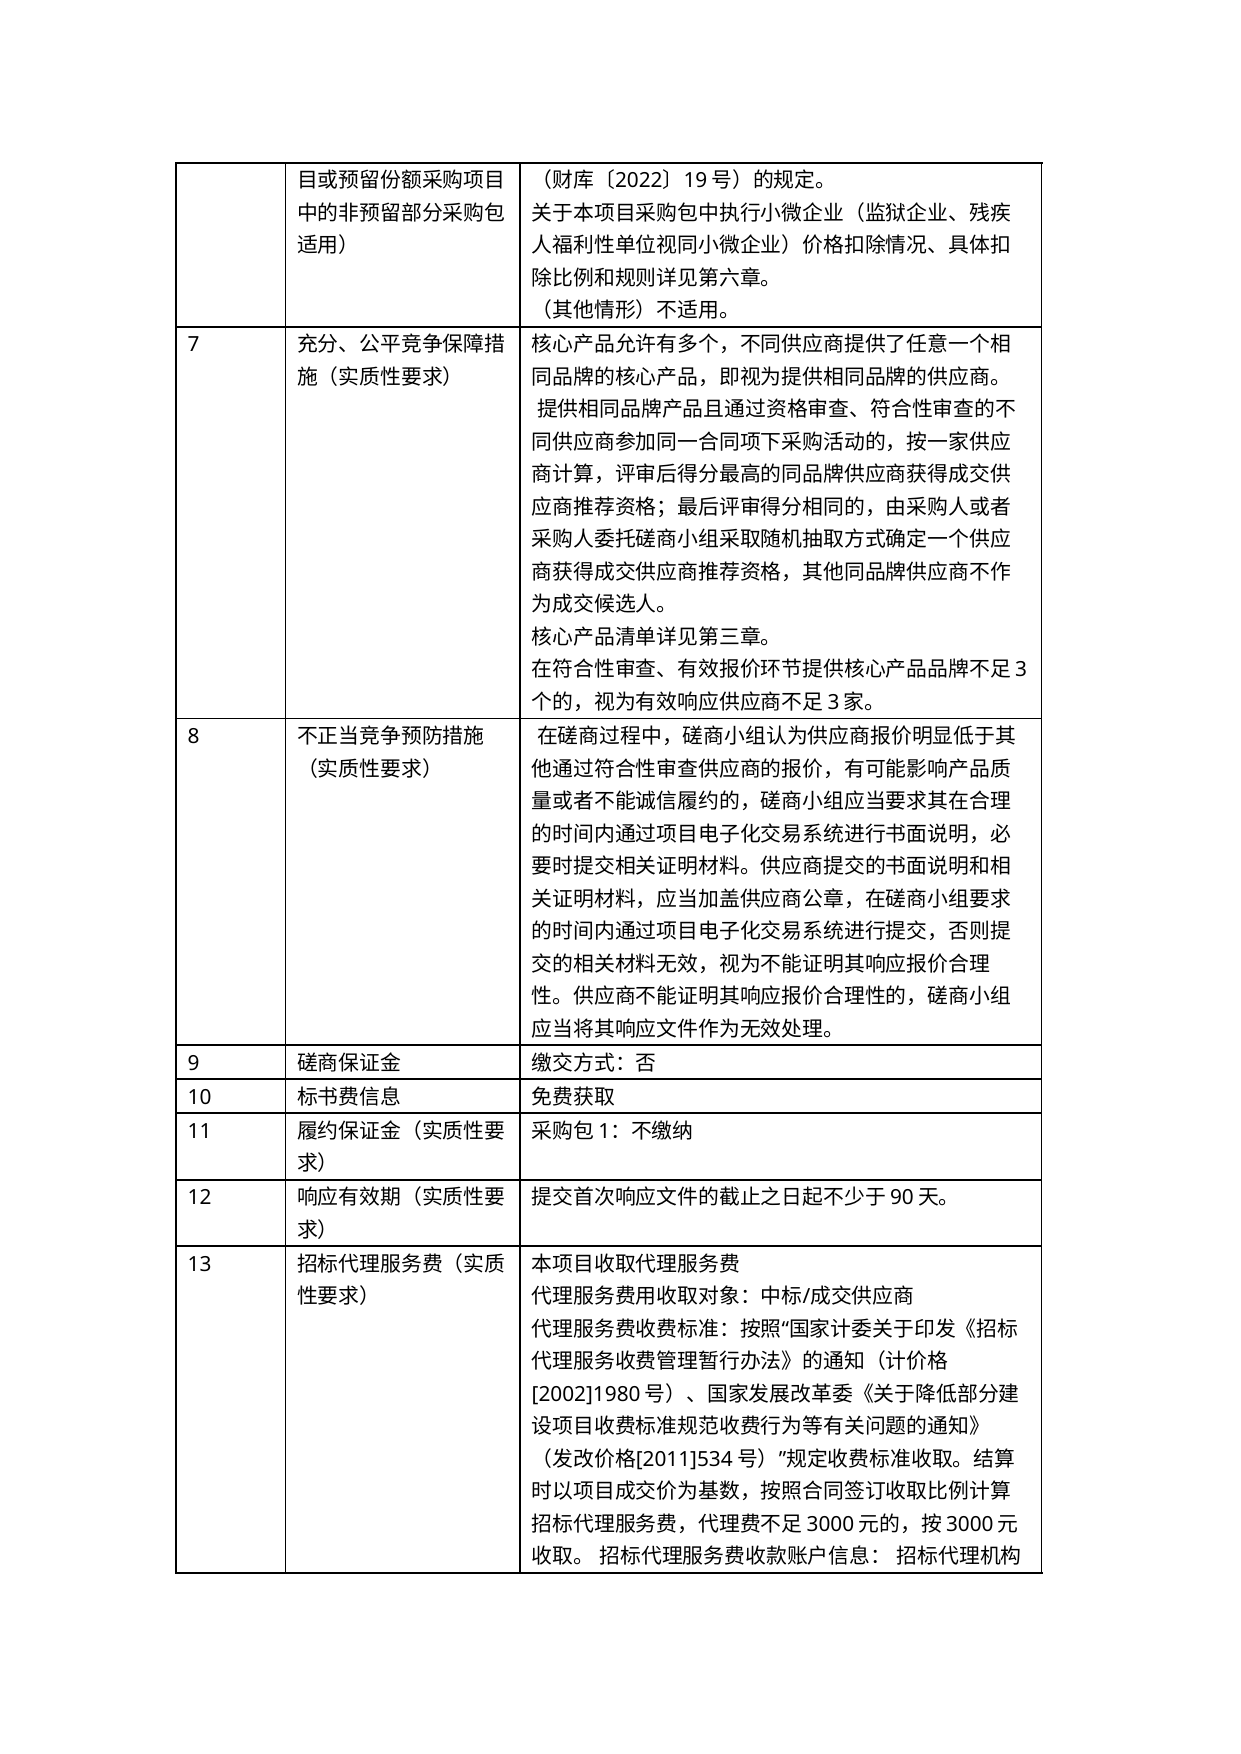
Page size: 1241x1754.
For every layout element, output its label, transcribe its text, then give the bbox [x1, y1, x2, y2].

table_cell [521, 164, 1041, 326]
table_cell 标书费信息 [286, 1080, 519, 1112]
table_cell 9 [177, 1046, 285, 1078]
table_cell 7 [177, 328, 285, 718]
table_cell 在磋商过程中，磋商小组认为供应商报价明显低于其他通过符合性审查供应商的报价，有可能影响产品质量或者不能诚信履约的，磋商小组应当要求其在合理的时间内通过项目电子化交易系统进行书面说明，必要时提交相关证明材料。供应商提交的书面说明和相关证明材料，应当加盖供应商公章，在磋商小组要求的时间内通过项目电子化交易系统进行提交，否则提交的相关材料无效，视为不能证明其响应报价合理性。供应商不能证明其响应报价合理性的，磋商小组应当将其响应文件作为无效处理。 [521, 719, 1041, 1044]
table_cell 充分、公平竞争保障措施（实质性要求） [286, 328, 519, 718]
table_cell 提交首次响应文件的截止之日起不少于90天。 [521, 1181, 1041, 1245]
table_cell 13 [177, 1247, 285, 1572]
table_cell 缴交方式：否 [521, 1046, 1041, 1078]
table_cell 6 [177, 164, 285, 326]
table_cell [286, 164, 519, 326]
table_cell 磋商保证金 [286, 1046, 519, 1078]
table_cell 免费获取 [521, 1080, 1041, 1112]
table_cell 11 [177, 1114, 285, 1179]
table_cell 招标代理服务费（实质性要求） [286, 1247, 519, 1572]
table_cell 8 [177, 719, 285, 1044]
table_cell 响应有效期（实质性要求） [286, 1181, 519, 1245]
table_cell 履约保证金（实质性要求） [286, 1114, 519, 1179]
table_cell 采购包1：不缴纳 [521, 1114, 1041, 1179]
table_cell 10 [177, 1080, 285, 1112]
table_cell 12 [177, 1181, 285, 1245]
table_cell 不正当竞争预防措施（实质性要求） [286, 719, 519, 1044]
table_cell 核心产品允许有多个，不同供应商提供了任意一个相同品牌的核心产品，即视为提供相同品牌的供应商。 提供相同品牌产品且通过资格审查、符合性审查的不同供应商参加同一合同项下采购活动的，按一家供应商计算，评审后得分最高的同品牌供应商获得成交供应商推荐资格；最后评审得分相同的，由采购人或者采购人委托磋商小组采取随机抽取方式确定一个供应商获得成交供应商推荐资格，其他同品牌供应商不作为成交候选人。 核心产品清单详见第三章。 在符合性审查、有效报价环节提供核心产品品牌不足3个的，视为有效响应供应商不足3家。 [521, 328, 1041, 718]
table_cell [521, 1247, 1041, 1572]
